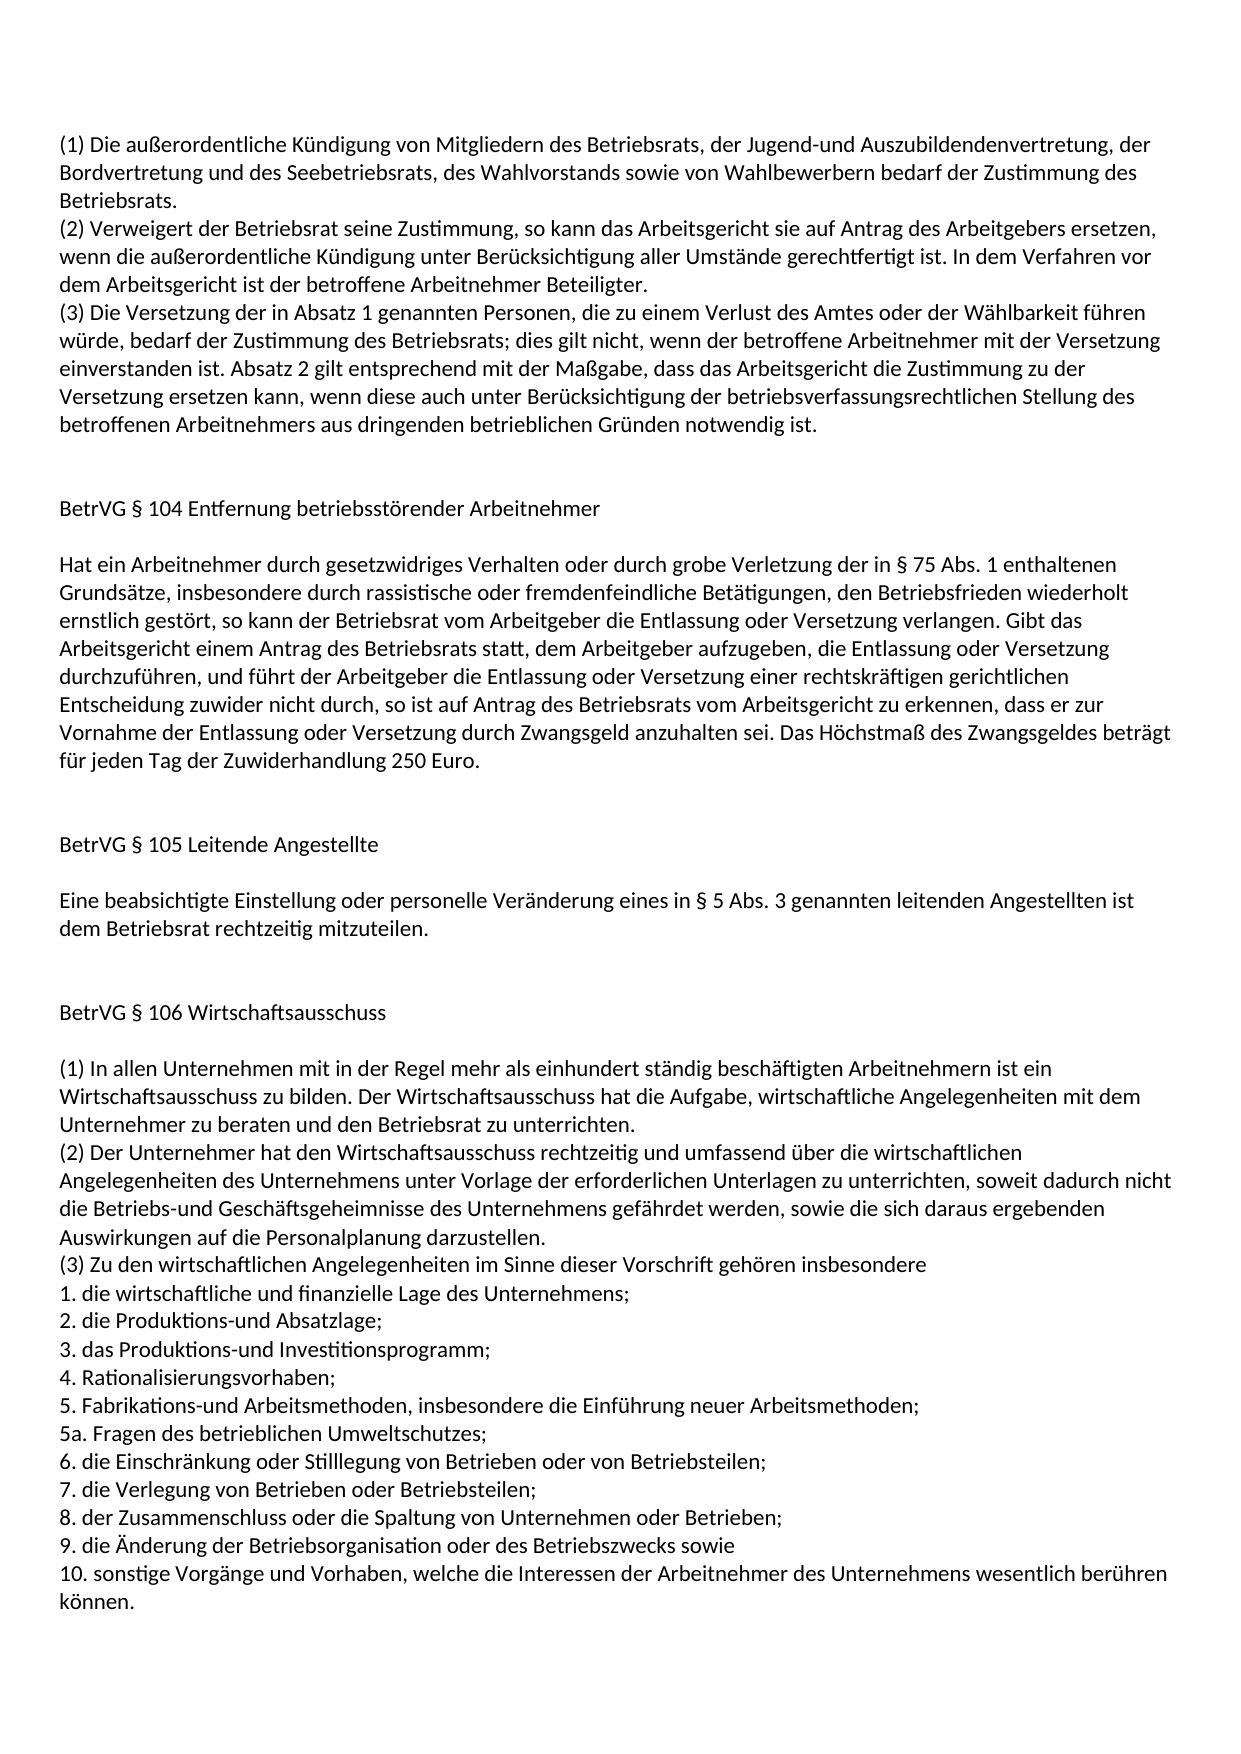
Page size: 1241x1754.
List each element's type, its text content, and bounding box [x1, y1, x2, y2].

text (3) Zu den wirtschaftlichen Angelegenheiten im Sinne dieser Vorschrift gehören insbesondere [59, 1251, 1181, 1279]
text 5a. Fragen des betrieblichen Umweltschutzes; [59, 1419, 1181, 1447]
text Eine beabsichtigte Einstellung oder personelle Veränderung eines in § 5 Abs. 3 genannten leitenden Angestellten ist dem Betriebsrat rechtzeitig mitzuteilen. [59, 886, 1181, 942]
text 5. Fabrikations-und Arbeitsmethoden, insbesondere die Einführung neuer Arbeitsmethoden; [59, 1391, 1181, 1419]
text BetrVG § 105 Leitende Angestellte [59, 830, 1181, 858]
text (2) Verweigert der Betriebsrat seine Zustimmung, so kann das Arbeitsgericht sie auf Antrag des Arbeitgebers ersetzen, wenn die außerordentliche Kündigung unter Berücksichtigung aller Umstände gerechtfertigt ist. In dem Verfahren vor dem Arbeitsgericht ist der betroffene Arbeitnehmer Beteiligter. [59, 214, 1181, 298]
text BetrVG § 106 Wirtschaftsausschuss [59, 998, 1181, 1026]
text 7. die Verlegung von Betrieben oder Betriebsteilen; [59, 1475, 1181, 1503]
text BetrVG § 104 Entfernung betriebsstörender Arbeitnehmer [59, 494, 1181, 522]
text 3. das Produktions-und Investitionsprogramm; [59, 1335, 1181, 1363]
text (3) Die Versetzung der in Absatz 1 genannten Personen, die zu einem Verlust des Amtes oder der Wählbarkeit führen würde, bedarf der Zustimmung des Betriebsrats; dies gilt nicht, wenn der betroffene Arbeitnehmer mit der Versetzung einverstanden ist. Absatz 2 gilt entsprechend mit der Maßgabe, dass das Arbeitsgericht die Zustimmung zu der Versetzung ersetzen kann, wenn diese auch unter Berücksichtigung der betriebsverfassungsrechtlichen Stellung des betroffenen Arbeitnehmers aus dringenden betrieblichen Gründen notwendig ist. [59, 298, 1181, 438]
text 9. die Änderung der Betriebsorganisation oder des Betriebszwecks sowie [59, 1531, 1181, 1559]
text 10. sonstige Vorgänge und Vorhaben, welche die Interessen der Arbeitnehmer des Unternehmens wesentlich berühren können. [59, 1559, 1181, 1615]
text (1) Die außerordentliche Kündigung von Mitgliedern des Betriebsrats, der Jugend-und Auszubildendenvertretung, der Bordvertretung und des Seebetriebsrats, des Wahlvorstands sowie von Wahlbewerbern bedarf der Zustimmung des Betriebsrats. [59, 130, 1181, 214]
text (2) Der Unternehmer hat den Wirtschaftsausschuss rechtzeitig und umfassend über die wirtschaftlichen Angelegenheiten des Unternehmens unter Vorlage der erforderlichen Unterlagen zu unterrichten, soweit dadurch nicht die Betriebs-und Geschäftsgeheimnisse des Unternehmens gefährdet werden, sowie die sich daraus ergebenden Auswirkungen auf die Personalplanung darzustellen. [59, 1138, 1181, 1251]
text Hat ein Arbeitnehmer durch gesetzwidriges Verhalten oder durch grobe Verletzung der in § 75 Abs. 1 enthaltenen Grundsätze, insbesondere durch rassistische oder fremdenfeindliche Betätigungen, den Betriebsfrieden wiederholt ernstlich gestört, so kann der Betriebsrat vom Arbeitgeber die Entlassung oder Versetzung verlangen. Gibt das Arbeitsgericht einem Antrag des Betriebsrats statt, dem Arbeitgeber aufzugeben, die Entlassung oder Versetzung durchzuführen, und führt der Arbeitgeber die Entlassung oder Versetzung einer rechtskräftigen gerichtlichen Entscheidung zuwider nicht durch, so ist auf Antrag des Betriebsrats vom Arbeitsgericht zu erkennen, dass er zur Vornahme der Entlassung oder Versetzung durch Zwangsgeld anzuhalten sei. Das Höchstmaß des Zwangsgeldes beträgt für jeden Tag der Zuwiderhandlung 250 Euro. [59, 550, 1181, 774]
text 4. Rationalisierungsvorhaben; [59, 1363, 1181, 1391]
text (1) In allen Unternehmen mit in der Regel mehr als einhundert ständig beschäftigten Arbeitnehmern ist ein Wirtschaftsausschuss zu bilden. Der Wirtschaftsausschuss hat die Aufgabe, wirtschaftliche Angelegenheiten mit dem Unternehmer zu beraten und den Betriebsrat zu unterrichten. [59, 1054, 1181, 1138]
text 6. die Einschränkung oder Stilllegung von Betrieben oder von Betriebsteilen; [59, 1447, 1181, 1475]
text 1. die wirtschaftliche und finanzielle Lage des Unternehmens; [59, 1279, 1181, 1307]
text 2. die Produktions-und Absatzlage; [59, 1307, 1181, 1335]
text 8. der Zusammenschluss oder die Spaltung von Unternehmen oder Betrieben; [59, 1503, 1181, 1531]
